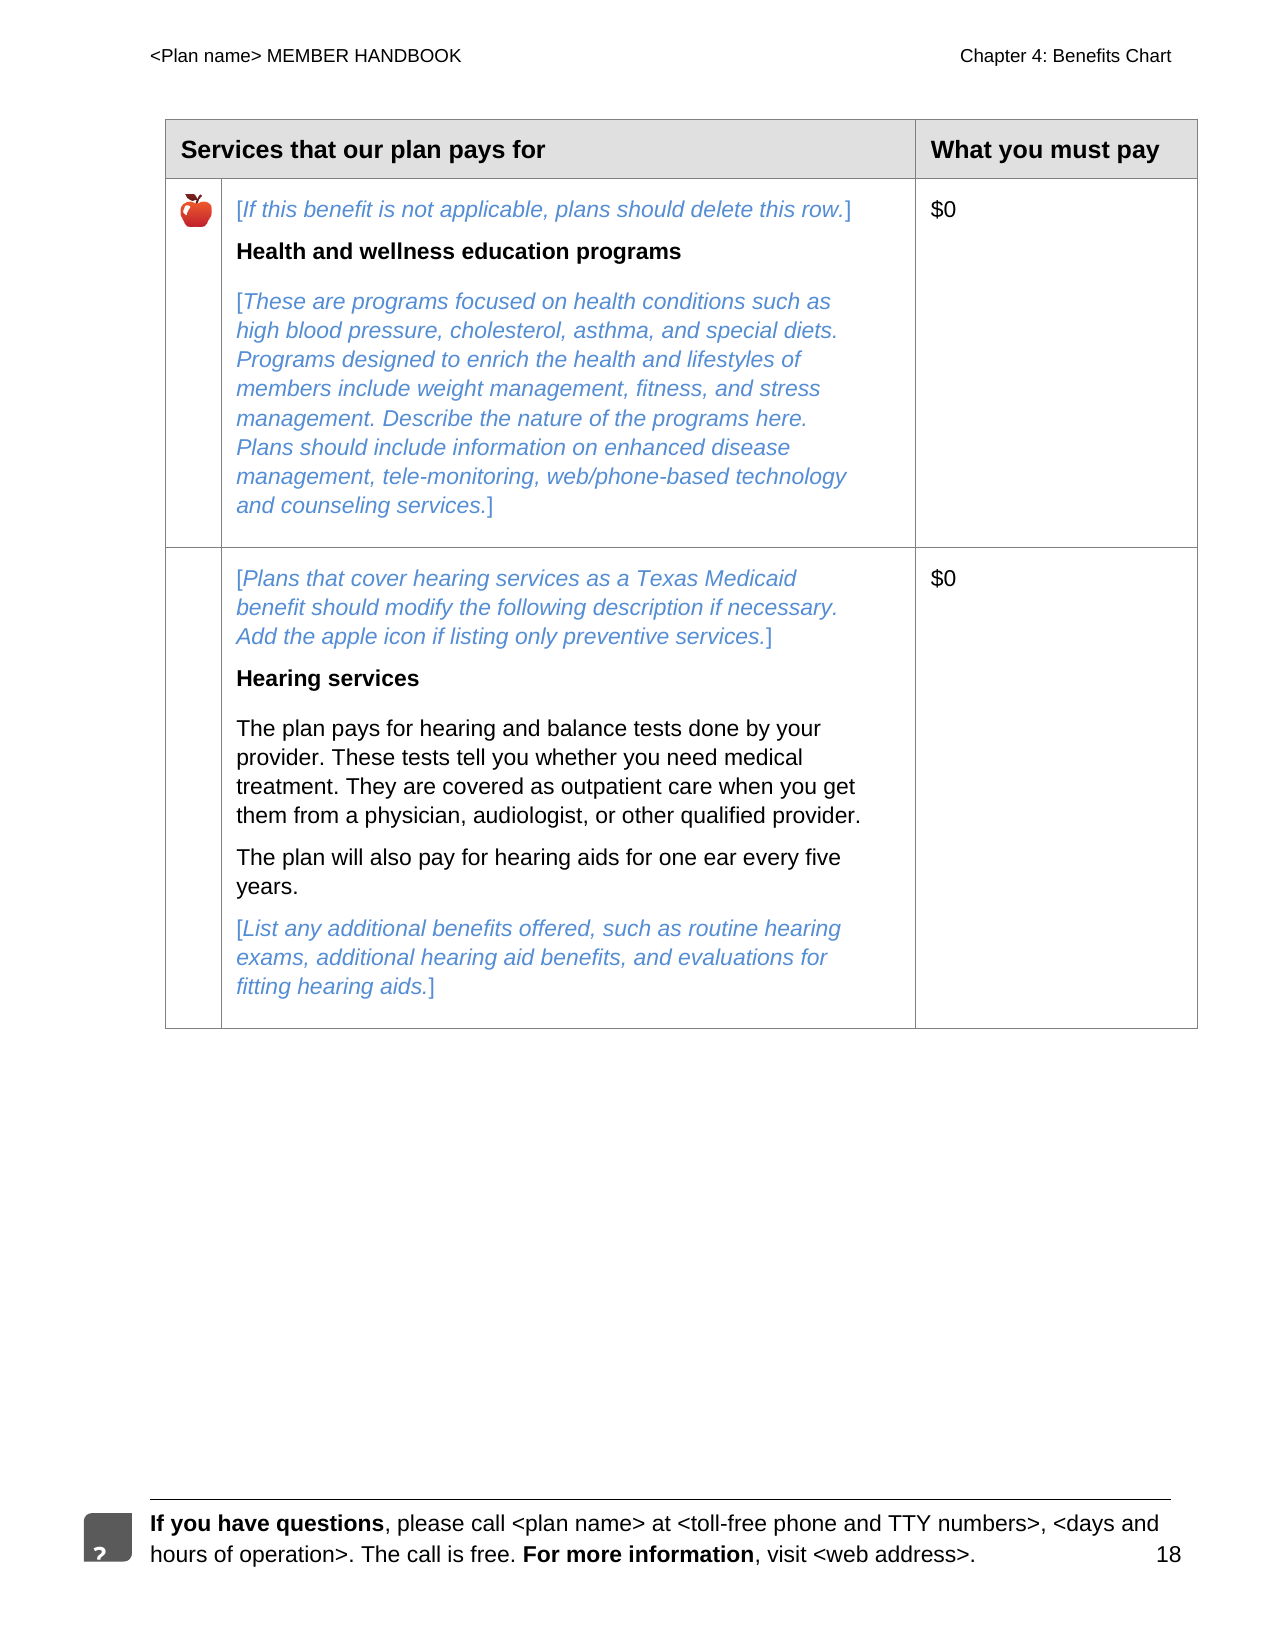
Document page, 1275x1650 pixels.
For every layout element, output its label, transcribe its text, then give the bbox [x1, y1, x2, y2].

table_cell $0 [916, 179, 1197, 547]
table_cell [If this benefit is not applicable, plans should delete this row.] Health and wellness education programs [These are programs focused on health conditions such as high blood pressure, cholesterol, asthma, and special diets. Programs designed to enrich the health and lifestyles of members include weight management, fitness, and stress management. Describe the nature of the programs here. Plans should include information on enhanced disease management, tele-monitoring, web/phone-based technology and counseling services.] [222, 179, 915, 547]
table_cell $0 [916, 548, 1197, 1028]
table_header Services that our plan pays for [166, 120, 915, 178]
picture [180, 194, 212, 227]
table_cell [166, 548, 221, 1028]
table_cell [166, 179, 221, 547]
table_header What you must pay [916, 120, 1197, 178]
table_cell [Plans that cover hearing services as a Texas Medicaid benefit should modify the following description if necessary. Add the apple icon if listing only preventive services.] Hearing services The plan pays for hearing and balance tests done by your provider. These tests tell you whether you need medical treatment. They are covered as outpatient care when you get them from a physician, audiologist, or other qualified provider. The plan will also pay for hearing aids for one ear every five years. [List any additional benefits offered, such as routine hearing exams, additional hearing aid benefits, and evaluations for fitting hearing aids.] [222, 548, 915, 1028]
